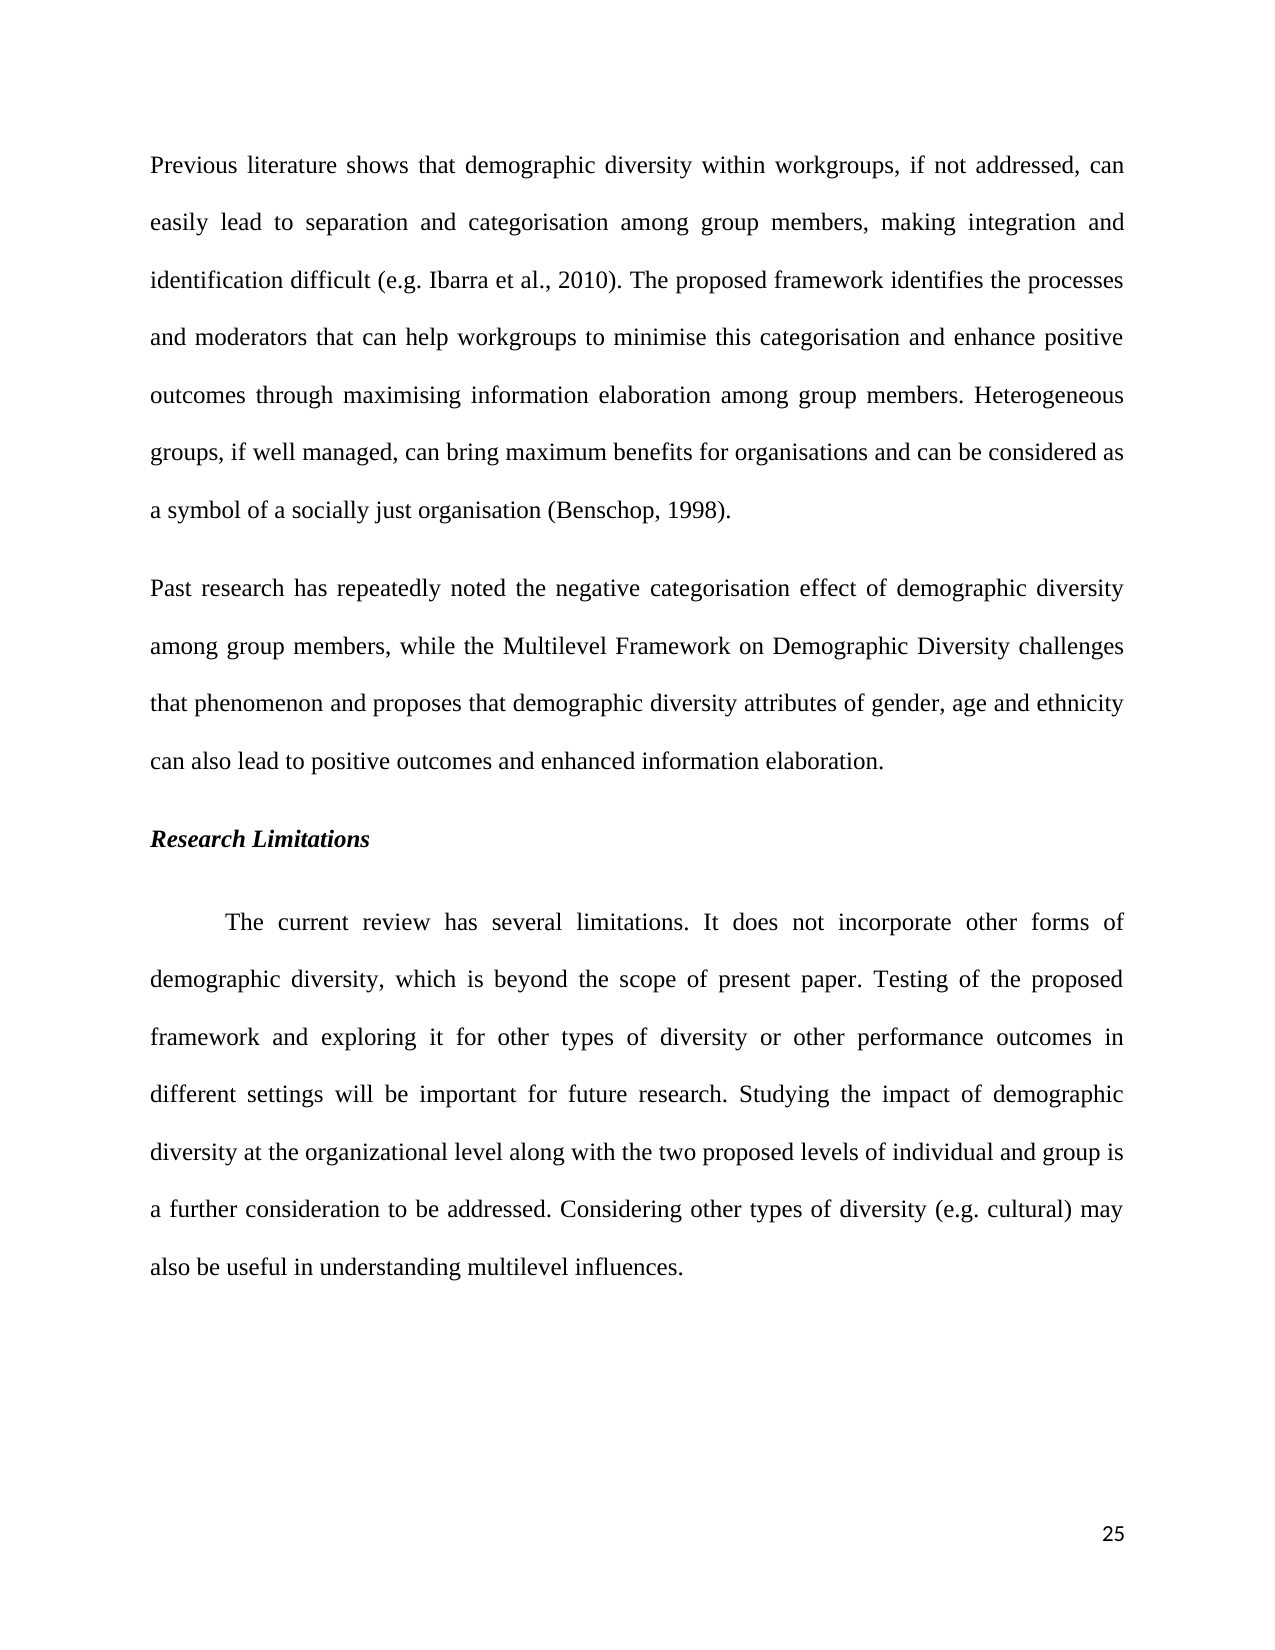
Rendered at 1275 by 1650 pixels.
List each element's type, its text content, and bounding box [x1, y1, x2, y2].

text The current review has several limitations. It does not incorporate other forms of demographic diversity, which is beyond the scope of present paper. Testing of the proposed framework and exploring it for other types of diversity or other performance outcomes in different settings will be important for future research. Studying the impact of demographic diversity at the organizational level along with the two proposed levels of individual and group is a further consideration to be addressed. Considering other types of diversity (e.g. cultural) may also be useful in understanding multilevel influences. [150, 907, 1125, 1280]
text Past research has repeatedly noted the negative categorisation effect of demographic diversity among group members, while the Multilevel Framework on Demographic Diversity challenges that phenomenon and proposes that demographic diversity attributes of gender, age and ethnicity can also lead to positive outcomes and enhanced information elaboration. [150, 573, 1125, 774]
text Research Limitations [150, 824, 1125, 853]
text Previous literature shows that demographic diversity within workgroups, if not addressed, can easily lead to separation and categorisation among group members, making integration and identification difficult (e.g. Ibarra et al., 2010). The proposed framework identifies the processes and moderators that can help workgroups to minimise this categorisation and enhance positive outcomes through maximising information elaboration among group members. Heterogeneous groups, if well managed, can bring maximum benefits for organisations and can be considered as a symbol of a socially just organisation (Benschop, 1998). [150, 150, 1125, 524]
